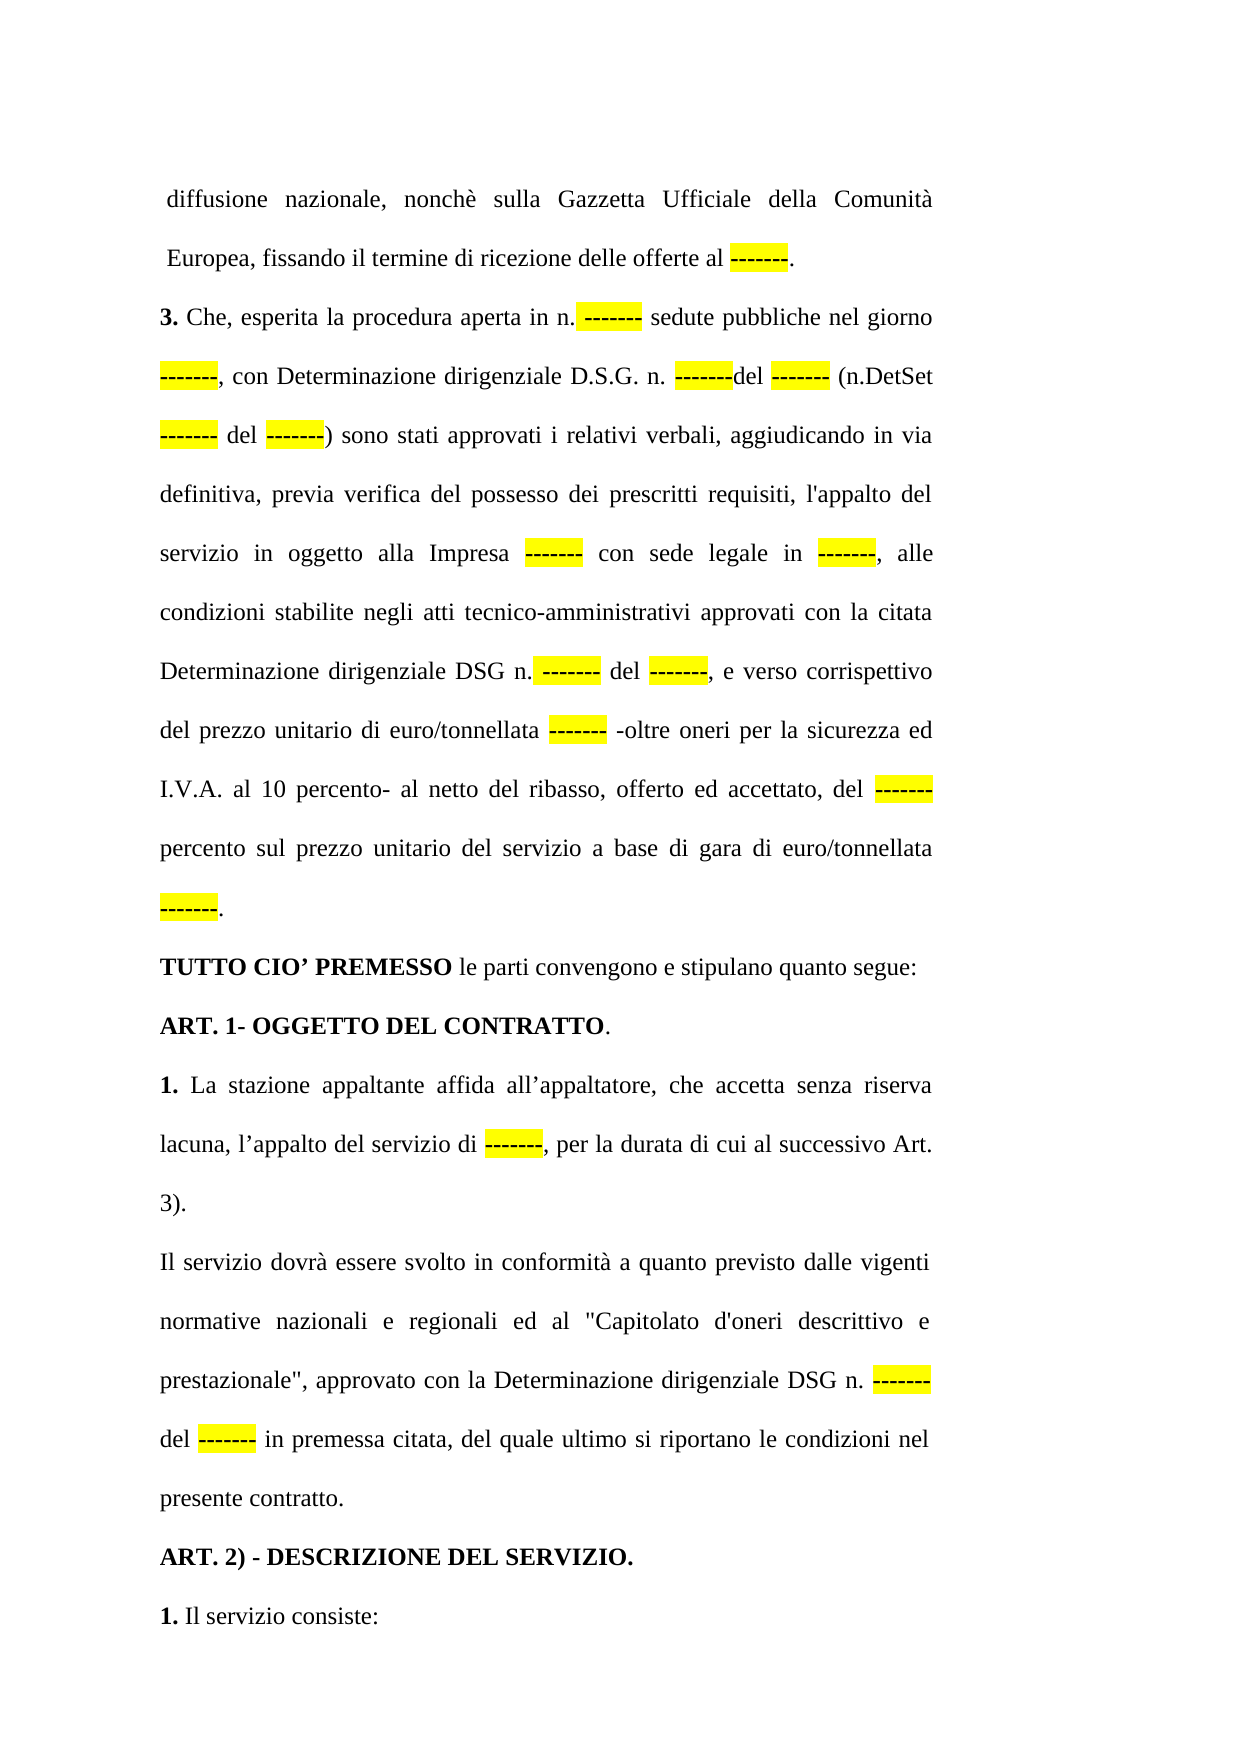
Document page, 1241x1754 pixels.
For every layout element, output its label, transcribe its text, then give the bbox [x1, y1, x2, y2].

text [166, 153, 933, 272]
text ART. 1- OGGETTO DEL CONTRATTO. [159, 980, 933, 1039]
text 3. Che, esperita la procedura aperta in n. ------- sedute pubbliche nel giorno -------, con Determinazione dirigenziale D.S.G. n. -------del ------- (n.DetSet ------- del -------) sono stati approvati i relativi verbali, aggiudicando in via definitiva, previa verifica del possesso dei prescritti requisiti, l'appalto del servizio in oggetto alla Impresa ------- con sede legale in -------, alle condizioni stabilite negli atti tecnico-amministrativi approvati con la citata Determinazione dirigenziale DSG n. ------- del -------, e verso corrispettivo del prezzo unitario di euro/tonnellata ------- -oltre oneri per la sicurezza ed I.V.A. al 10 percento- al netto del ribasso, offerto ed accettato, del ------- percento sul prezzo unitario del servizio a base di gara di euro/tonnellata -------. [159, 272, 933, 921]
text 1. Il servizio consiste: [159, 1571, 933, 1630]
text ART. 2) - DESCRIZIONE DEL SERVIZIO. [159, 1512, 933, 1571]
text 1. La stazione appaltante affida all’appaltatore, che accetta senza riserva lacuna, l’appalto del servizio di -------, per la durata di cui al successivo Art. 3). [159, 1039, 933, 1217]
text Il servizio dovrà essere svolto in conformità a quanto previsto dalle vigenti normative nazionali e regionali ed al "Capitolato d'oneri descrittivo e prestazionale", approvato con la Determinazione dirigenziale DSG n. ------- del ------- in premessa citata, del quale ultimo si riportano le condizioni nel presente contratto. [159, 1217, 931, 1512]
text TUTTO CIO’ PREMESSO le parti convengono e stipulano quanto segue: [159, 921, 933, 980]
